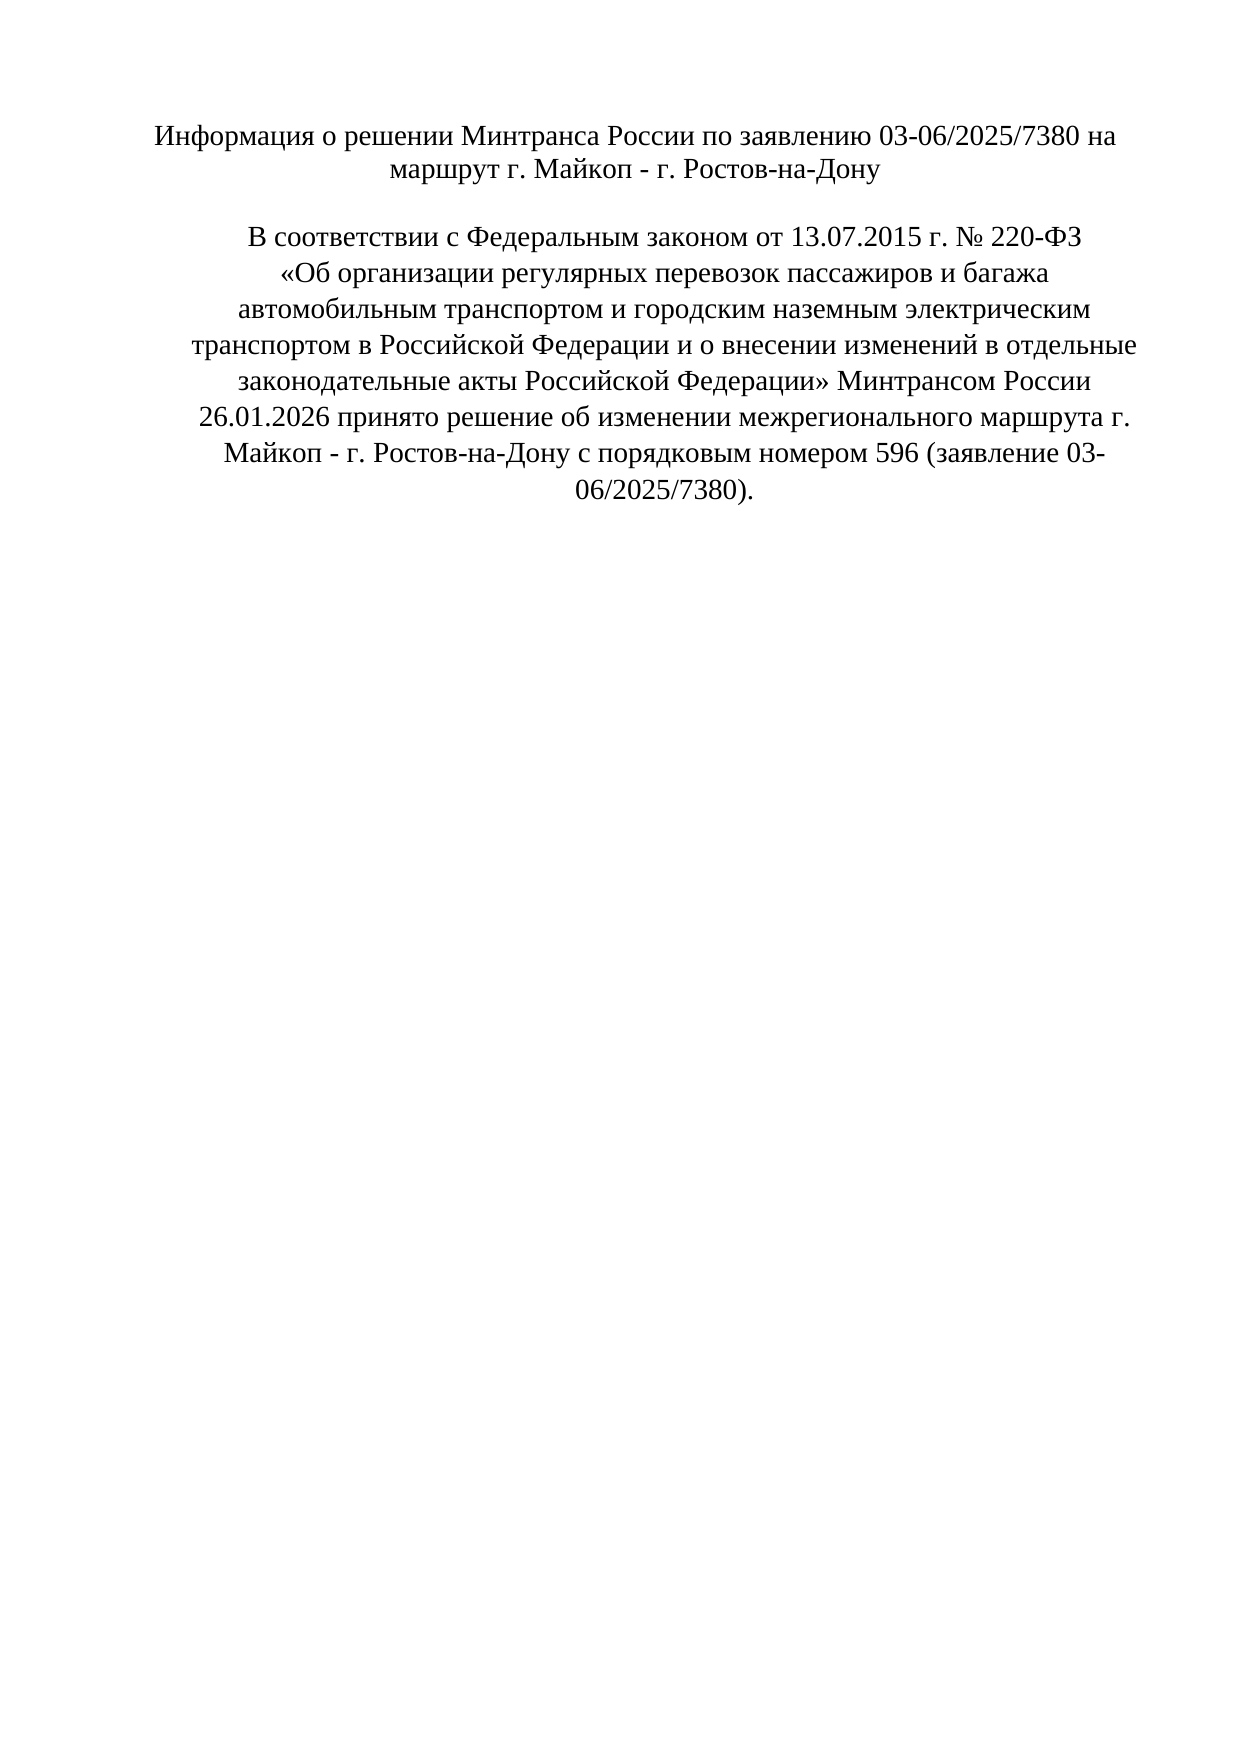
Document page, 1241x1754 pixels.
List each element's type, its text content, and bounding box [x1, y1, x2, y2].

text Информация о решении Минтранса России по заявлению 03-06/2025/7380 на маршрут г. Майкоп - г. Ростов-на-Дону [118, 118, 1152, 185]
text В соответствии с Федеральным законом от 13.07.2015 г. № 220-ФЗ «Об организации регулярных перевозок пассажиров и багажа автомобильным транспортом и городским наземным электрическим транспортом в Российской Федерации и о внесении изменений в отдельные законодательные акты Российской Федерации» Минтрансом России 26.01.2026 принято решение об изменении межрегионального маршрута г. Майкоп - г. Ростов-на-Дону с порядковым номером 596 (заявление 03-06/2025/7380). [177, 219, 1152, 505]
